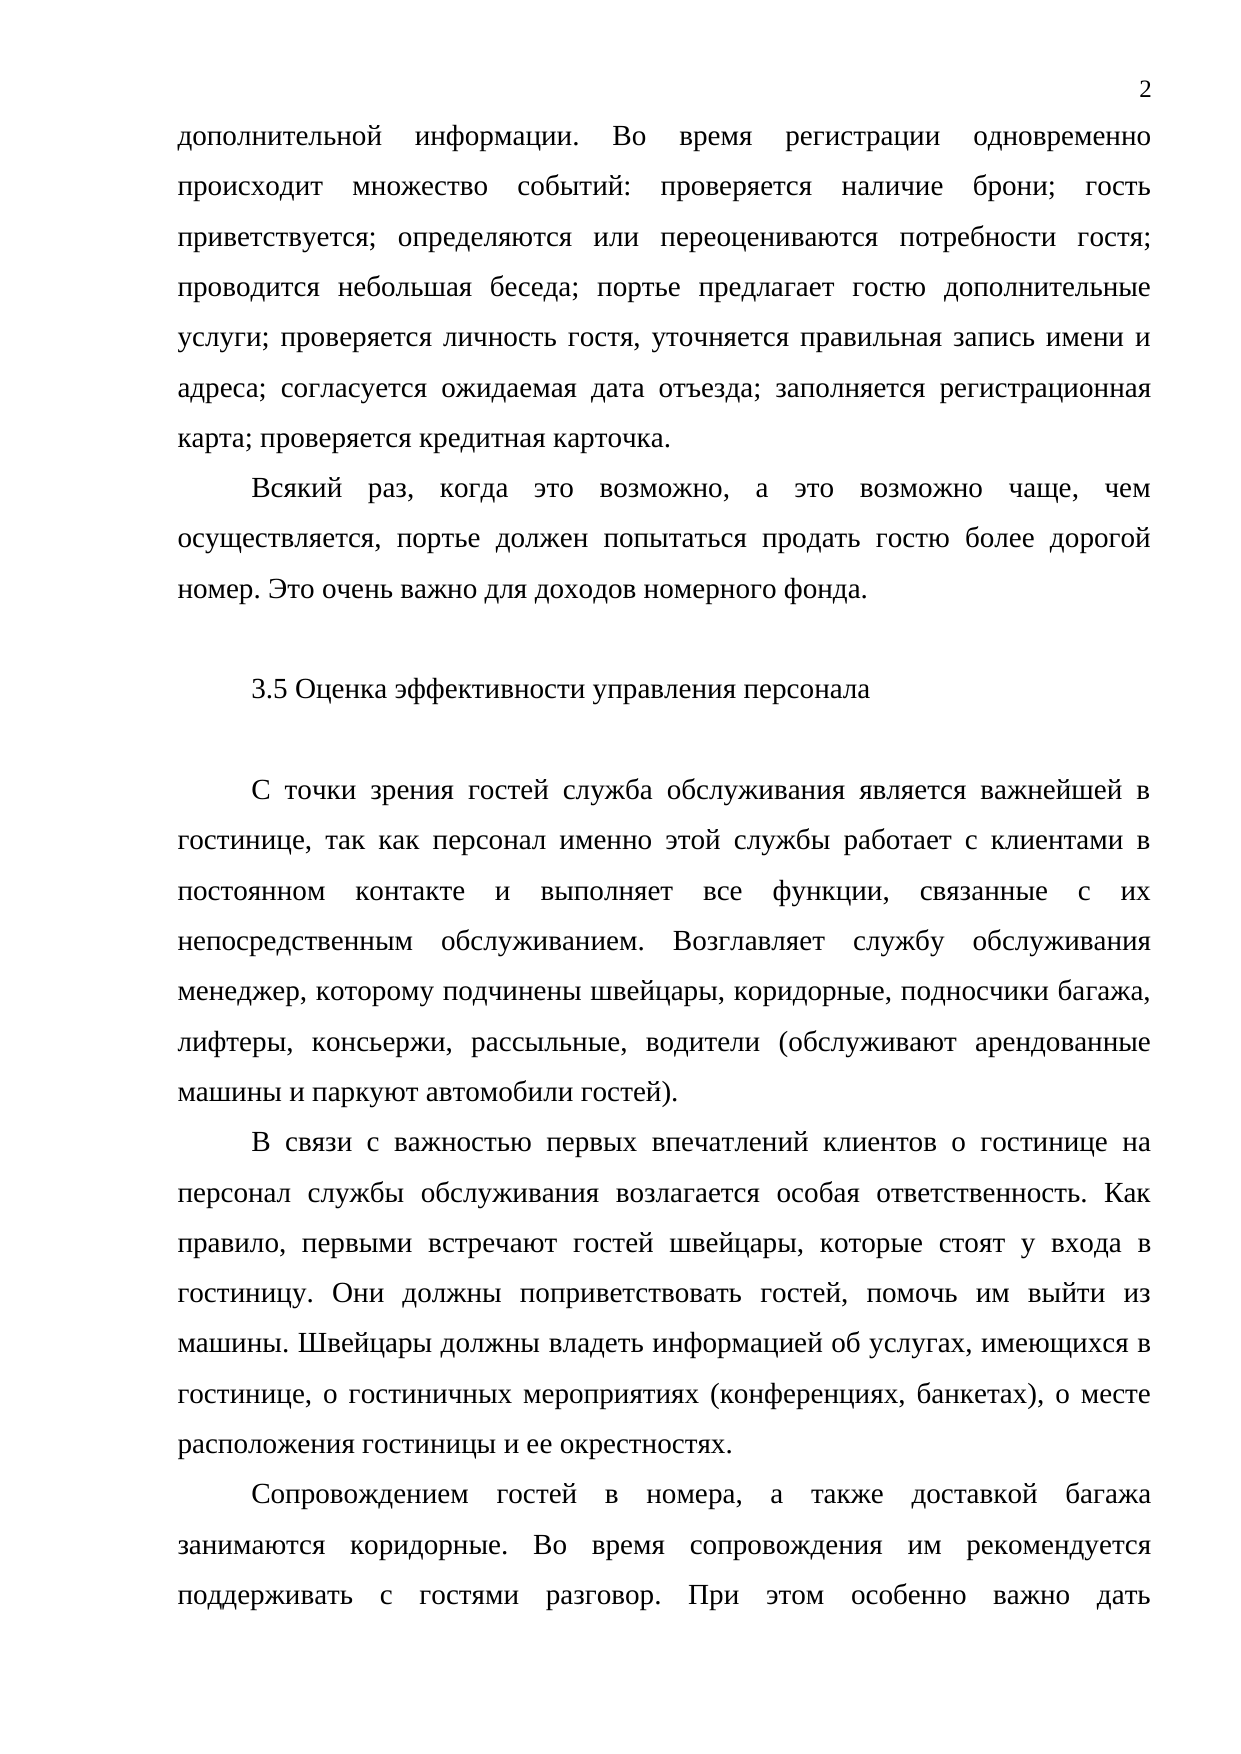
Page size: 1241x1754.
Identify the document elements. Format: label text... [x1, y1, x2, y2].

text С точки зрения гостей служба обслуживания является важнейшей в гостинице, так как персонал именно этой службы работает с клиентами в постоянном контакте и выполняет все функции, связанные с их непосредственным обслуживанием. Возглавляет службу обслуживания менеджер, которому подчинены швейцары, коридорные, подносчики багажа, лифтеры, консьержи, рассыльные, водители (обслуживают арендованные машины и паркуют автомобили гостей). [177, 772, 1152, 1108]
text 3.5 Оценка эффективности управления персонала [177, 672, 1152, 705]
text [177, 1477, 1152, 1611]
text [177, 118, 1152, 453]
text Всякий раз, когда это возможно, а это возможно чаще, чем осуществляется, портье должен попытаться продать гостю более дорогой номер. Это очень важно для доходов номерного фонда. [177, 470, 1152, 604]
text В связи с важностью первых впечатлений клиентов о гостинице на персонал службы обслуживания возлагается особая ответственность. Как правило, первыми встречают гостей швейцары, которые стоят у входа в гостиницу. Они должны поприветствовать гостей, помочь им выйти из машины. Швейцары должны владеть информацией об услугах, имеющихся в гостинице, о гостиничных мероприятиях (конференциях, банкетах), о месте расположения гостиницы и ее окрестностях. [177, 1124, 1152, 1460]
